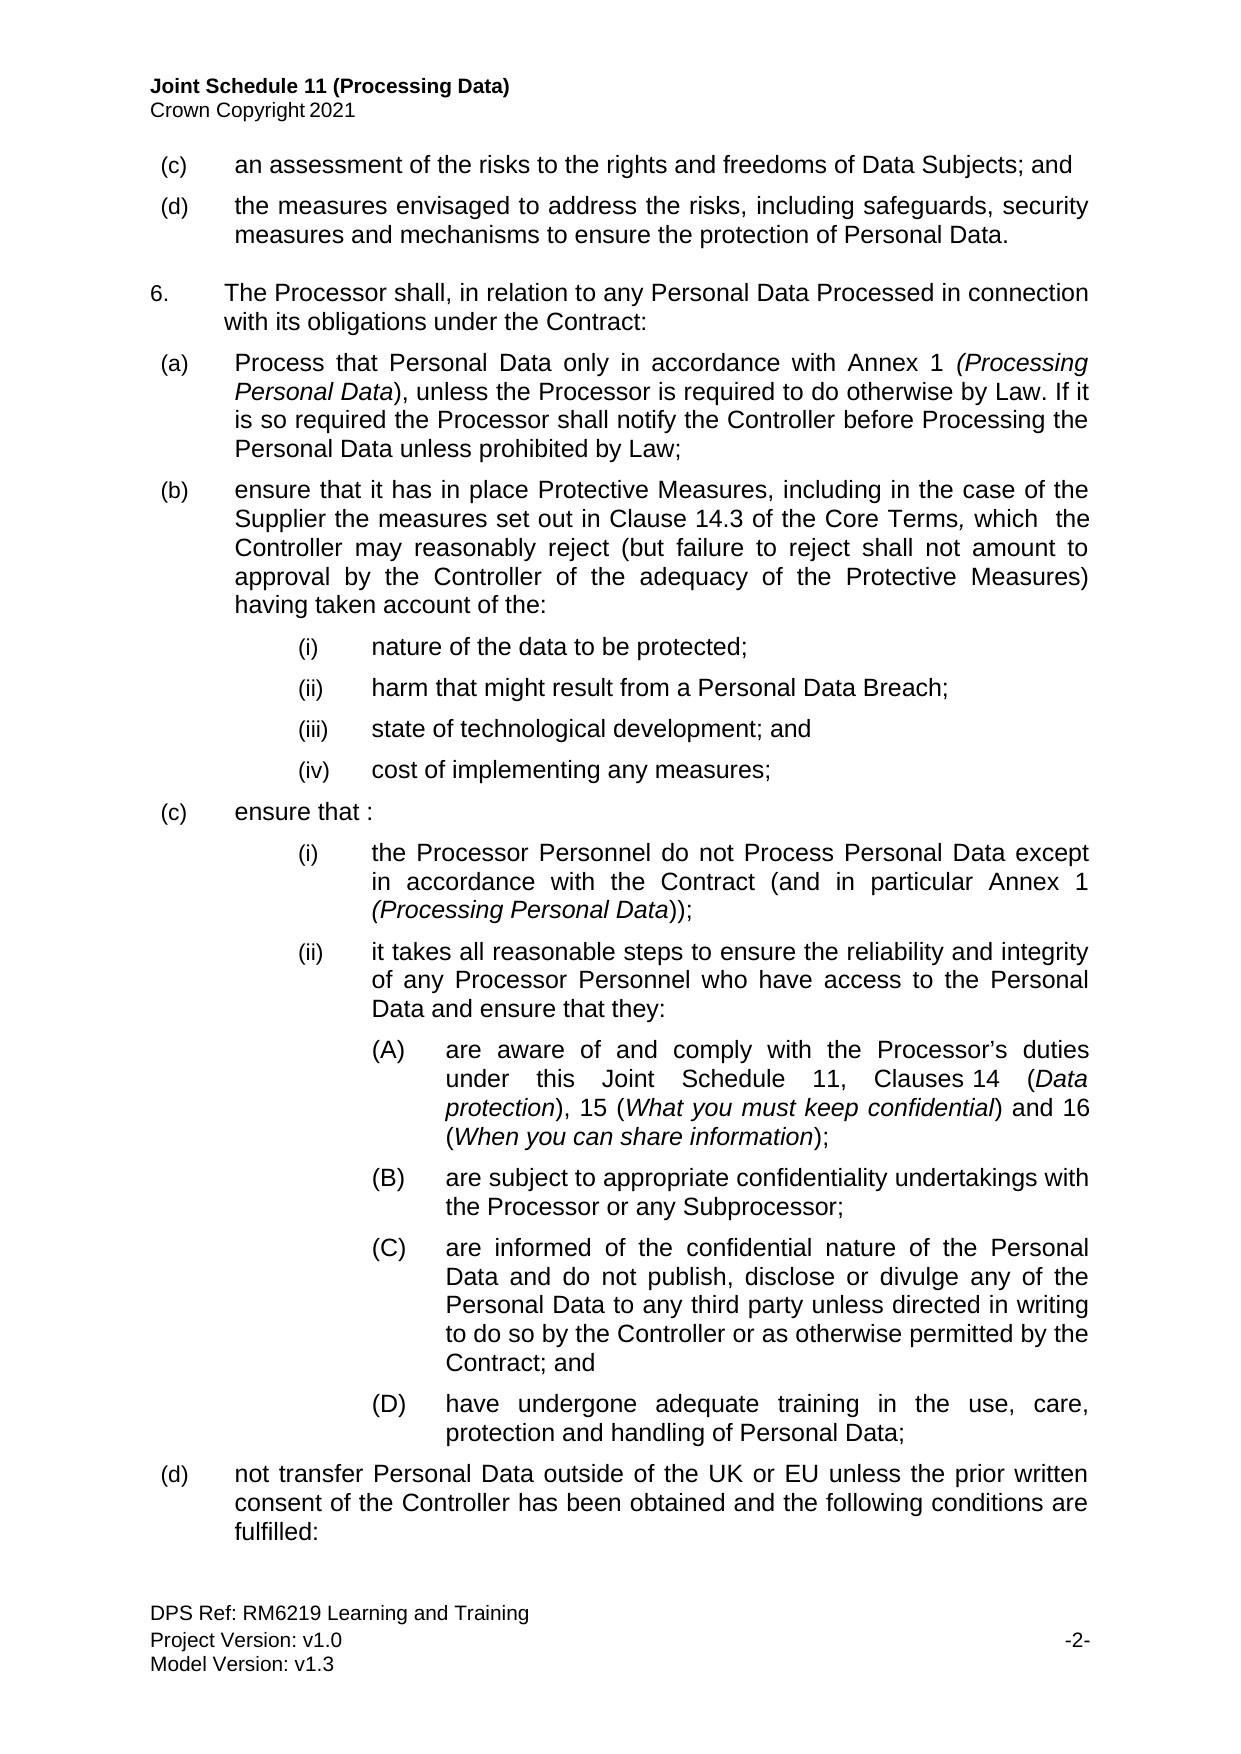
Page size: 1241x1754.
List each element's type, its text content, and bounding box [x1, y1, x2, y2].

list are aware of and comply with the Processor’s duties under this Joint Schedule 11, Clauses 14 (Data protection), 15 (What you must keep confidential) and 16 (When you can share information); [372, 1035, 1090, 1150]
list the Processor Personnel do not Process Personal Data except in accordance with the Contract (and in particular Annex 1 (Processing Personal Data)); [298, 838, 1090, 924]
list have undergone adequate training in the use, care, protection and handling of Personal Data; [372, 1389, 1090, 1447]
list the measures envisaged to address the risks, including safeguards, security measures and mechanisms to ensure the protection of Personal Data. [160, 191, 1090, 249]
list not transfer Personal Data outside of the UK or EU unless the prior written consent of the Controller has been obtained and the following conditions are fulfilled: [160, 1459, 1090, 1545]
list ensure that it has in place Protective Measures, including in the case of the Supplier the measures set out in Clause 14.3 of the Core Terms, which the Controller may reasonably reject (but failure to reject shall not amount to approval by the Controller of the adequacy of the Protective Measures) having taken account of the: [160, 475, 1090, 619]
list it takes all reasonable steps to ensure the reliability and integrity of any Processor Personnel who have access to the Personal Data and ensure that they: [298, 937, 1090, 1023]
list ensure that : [160, 797, 1090, 825]
list state of technological development; and [298, 714, 1090, 743]
list are informed of the confidential nature of the Personal Data and do not publish, disclose or divulge any of the Personal Data to any third party unless directed in writing to do so by the Controller or as otherwise permitted by the Contract; and [372, 1233, 1090, 1377]
list Process that Personal Data only in accordance with Annex 1 (Processing Personal Data), unless the Processor is required to do otherwise by Law. If it is so required the Processor shall notify the Controller before Processing the Personal Data unless prohibited by Law; [160, 348, 1090, 463]
list an assessment of the risks to the rights and freedoms of Data Subjects; and [160, 150, 1090, 179]
list nature of the data to be protected; [298, 632, 1090, 660]
list The Processor shall, in relation to any Personal Data Processed in connection with its obligations under the Contract: [150, 278, 1090, 335]
list harm that might result from a Personal Data Breach; [298, 673, 1090, 702]
list cost of implementing any measures; [298, 755, 1090, 784]
list are subject to appropriate confidentiality undertakings with the Processor or any Subprocessor; [372, 1163, 1090, 1220]
